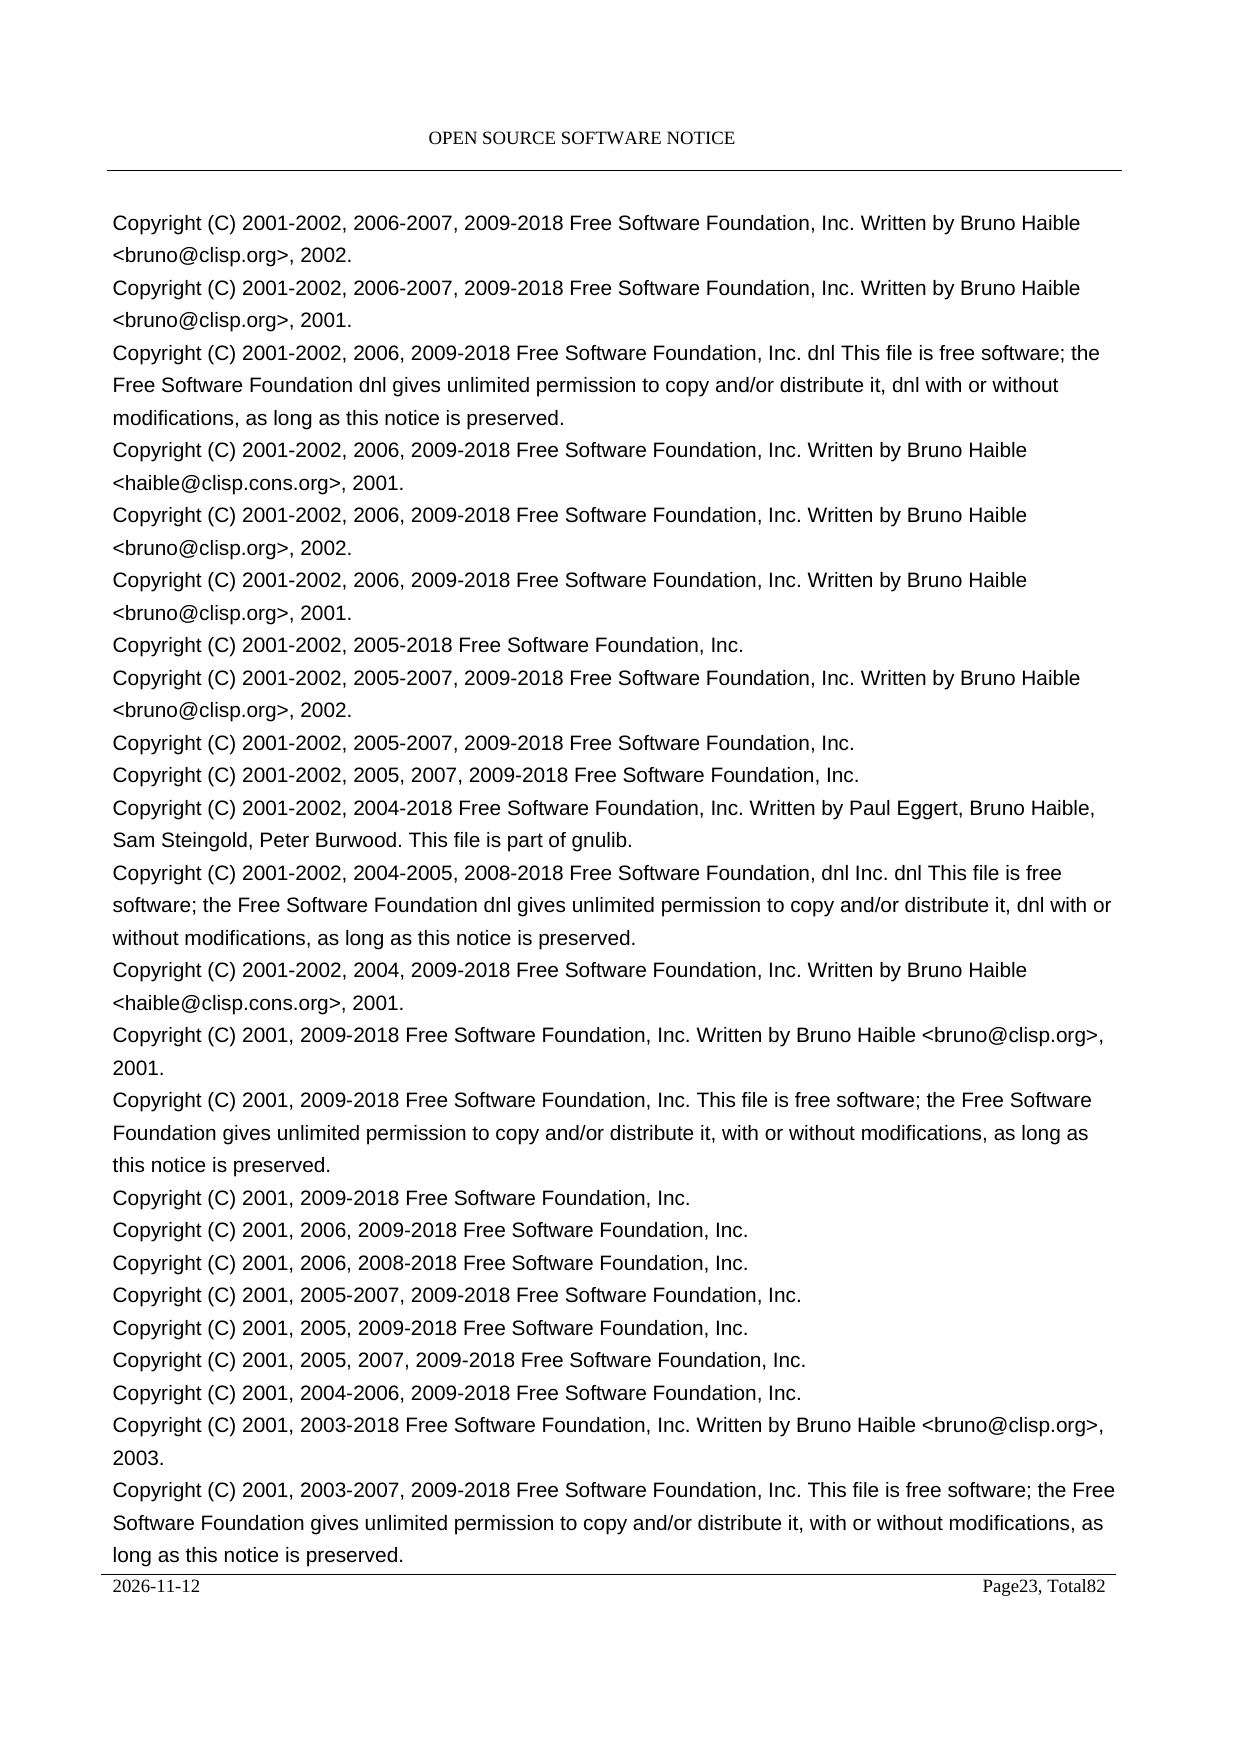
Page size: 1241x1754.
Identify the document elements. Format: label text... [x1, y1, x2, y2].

text Copyright (C) 2001, 2005-2007, 2009-2018 Free Software Foundation, Inc. [112, 1279, 1128, 1311]
text Copyright (C) 2001-2002, 2006-2007, 2009-2018 Free Software Foundation, Inc. Written by Bruno Haible <bruno@clisp.org>, 2001. [112, 271, 1128, 336]
text Copyright (C) 2001, 2009-2018 Free Software Foundation, Inc. Written by Bruno Haible <bruno@clisp.org>, 2001. [112, 1019, 1128, 1084]
text Copyright (C) 2001, 2005, 2007, 2009-2018 Free Software Foundation, Inc. [112, 1344, 1128, 1376]
text Copyright (C) 2001-2002, 2005, 2007, 2009-2018 Free Software Foundation, Inc. [112, 759, 1128, 791]
text Copyright (C) 2001-2002, 2006, 2009-2018 Free Software Foundation, Inc. dnl This file is free software; the Free Software Foundation dnl gives unlimited permission to copy and/or distribute it, dnl with or without modifications, as long as this notice is preserved. [112, 336, 1128, 434]
text Copyright (C) 2001-2002, 2006-2007, 2009-2018 Free Software Foundation, Inc. Written by Bruno Haible <bruno@clisp.org>, 2002. [112, 206, 1128, 271]
text Copyright (C) 2001, 2006, 2009-2018 Free Software Foundation, Inc. [112, 1214, 1128, 1246]
text Copyright (C) 2001, 2005, 2009-2018 Free Software Foundation, Inc. [112, 1311, 1128, 1344]
text Copyright (C) 2001-2002, 2004-2018 Free Software Foundation, Inc. Written by Paul Eggert, Bruno Haible, Sam Steingold, Peter Burwood. This file is part of gnulib. [112, 791, 1128, 856]
text Copyright (C) 2001-2002, 2005-2007, 2009-2018 Free Software Foundation, Inc. [112, 726, 1128, 759]
text Copyright (C) 2001-2002, 2006, 2009-2018 Free Software Foundation, Inc. Written by Bruno Haible <bruno@clisp.org>, 2001. [112, 564, 1128, 629]
text Copyright (C) 2001, 2003-2018 Free Software Foundation, Inc. Written by Bruno Haible <bruno@clisp.org>, 2003. [112, 1409, 1128, 1474]
text Copyright (C) 2001, 2009-2018 Free Software Foundation, Inc. This file is free software; the Free Software Foundation gives unlimited permission to copy and/or distribute it, with or without modifications, as long as this notice is preserved. [112, 1084, 1128, 1181]
text Copyright (C) 2001-2002, 2005-2018 Free Software Foundation, Inc. [112, 629, 1128, 661]
text Copyright (C) 2001, 2003-2007, 2009-2018 Free Software Foundation, Inc. This file is free software; the Free Software Foundation gives unlimited permission to copy and/or distribute it, with or without modifications, as long as this notice is preserved. [112, 1474, 1128, 1571]
text Copyright (C) 2001-2002, 2004-2005, 2008-2018 Free Software Foundation, dnl Inc. dnl This file is free software; the Free Software Foundation dnl gives unlimited permission to copy and/or distribute it, dnl with or without modifications, as long as this notice is preserved. [112, 856, 1128, 954]
text Copyright (C) 2001, 2006, 2008-2018 Free Software Foundation, Inc. [112, 1246, 1128, 1279]
text Copyright (C) 2001, 2009-2018 Free Software Foundation, Inc. [112, 1181, 1128, 1214]
text Copyright (C) 2001-2002, 2004, 2009-2018 Free Software Foundation, Inc. Written by Bruno Haible <haible@clisp.cons.org>, 2001. [112, 954, 1128, 1019]
text Copyright (C) 2001-2002, 2006, 2009-2018 Free Software Foundation, Inc. Written by Bruno Haible <bruno@clisp.org>, 2002. [112, 499, 1128, 564]
text Copyright (C) 2001-2002, 2005-2007, 2009-2018 Free Software Foundation, Inc. Written by Bruno Haible <bruno@clisp.org>, 2002. [112, 661, 1128, 726]
text Copyright (C) 2001, 2004-2006, 2009-2018 Free Software Foundation, Inc. [112, 1376, 1128, 1409]
text Copyright (C) 2001-2002, 2006, 2009-2018 Free Software Foundation, Inc. Written by Bruno Haible <haible@clisp.cons.org>, 2001. [112, 434, 1128, 499]
